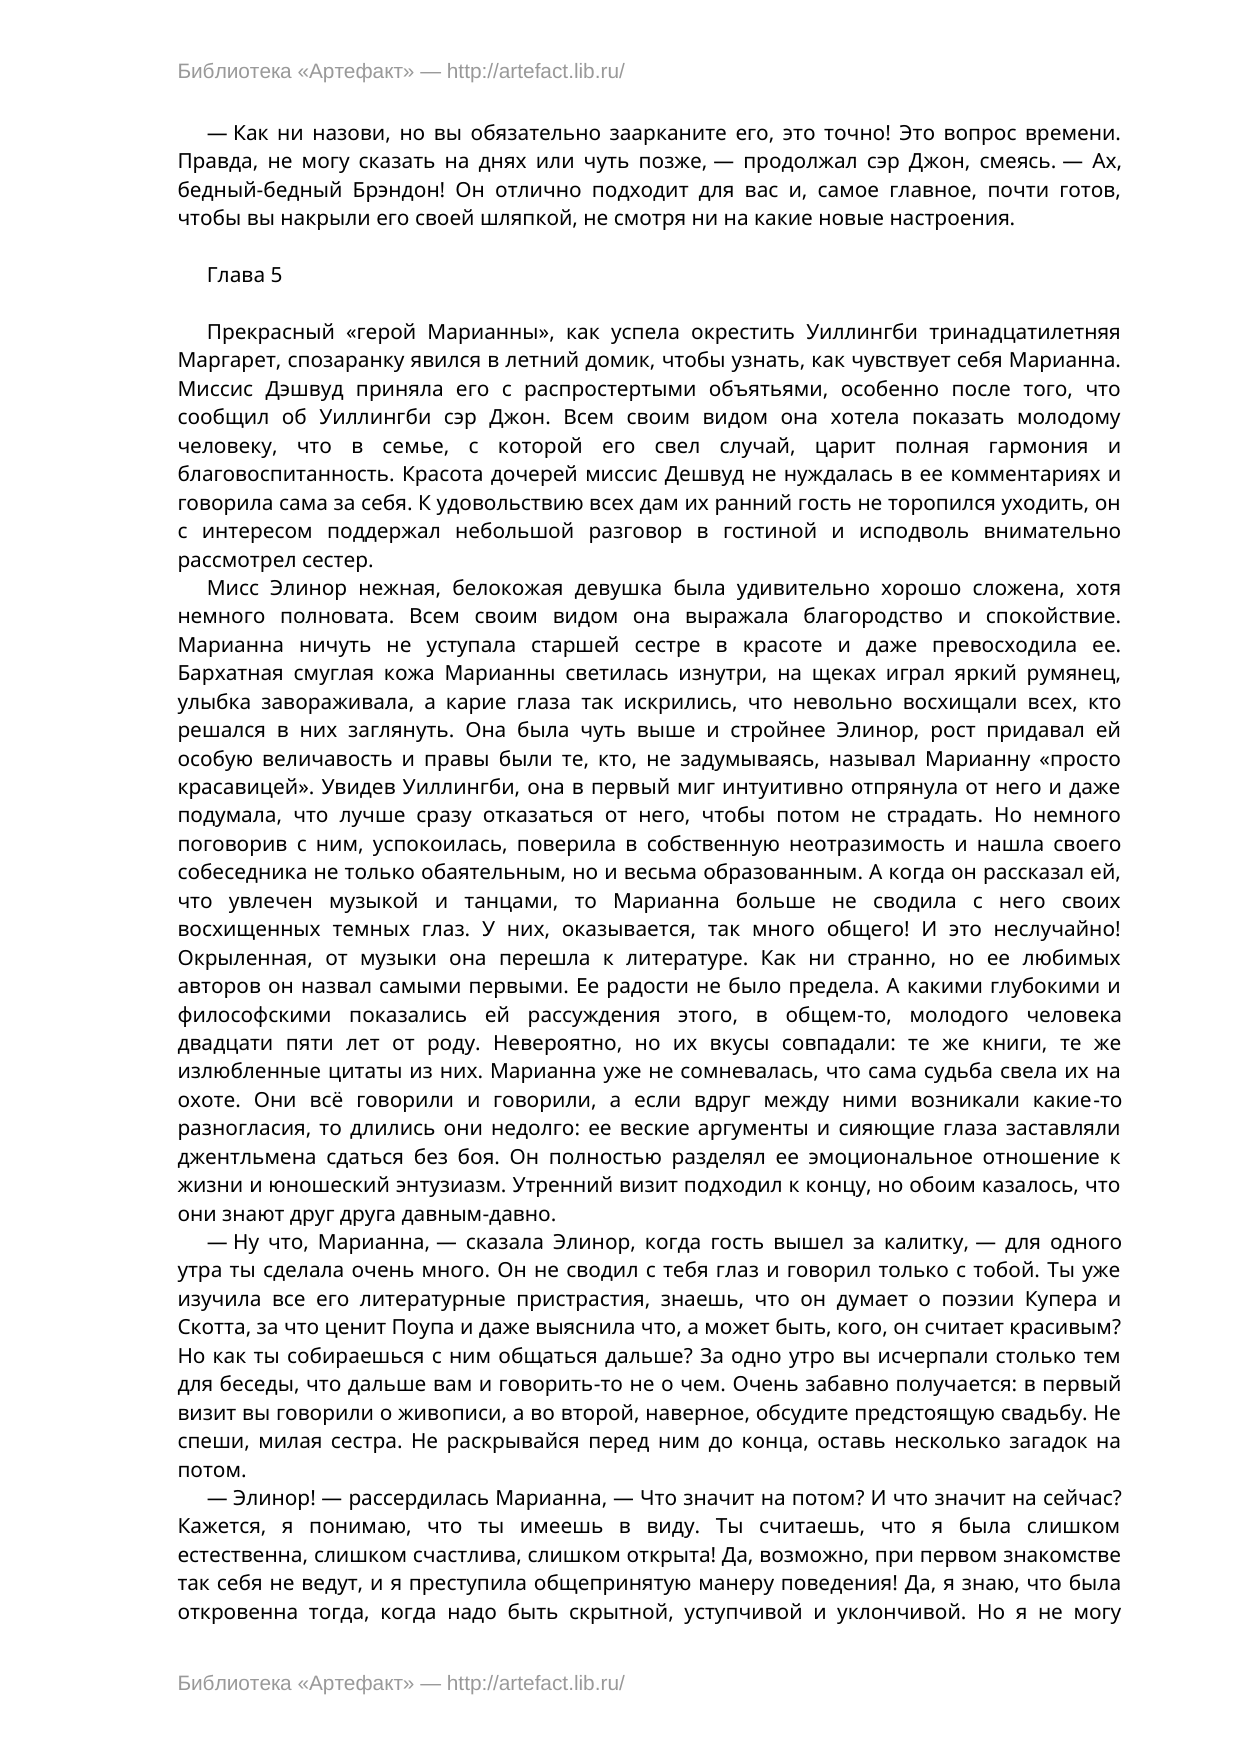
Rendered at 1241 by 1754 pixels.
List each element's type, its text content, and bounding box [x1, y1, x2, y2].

text — Ну что, Марианна, — сказала Элинор, когда гость вышел за калитку, — для одного утра ты сделала очень много. Он не сводил с тебя глаз и говорил только с тобой. Ты уже изучила все его литературные пристрастия, знаешь, что он думает о поэзии Купера и Скотта, за что ценит Поупа и даже выяснила что, а может быть, кого, он считает красивым? Но как ты собираешься с ним общаться дальше? За одно утро вы исчерпали столько тем для беседы, что дальше вам и говорить-то не о чем. Очень забавно получается: в первый визит вы говорили о живописи, а во второй, наверное, обсудите предстоящую свадьбу. Не спеши, милая сестра. Не раскрывайся перед ним до конца, оставь несколько загадок на потом. [177, 1227, 1122, 1483]
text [177, 1483, 1122, 1625]
subtitle Глава 5 [177, 260, 1122, 289]
text — Как ни назови, но вы обязательно заарканите его, это точно! Это вопрос времени. Правда, не могу сказать на днях или чуть позже, — продолжал сэр Джон, смеясь. — Ах, бедный-бедный Брэндон! Он отлично подходит для вас и, самое главное, почти готов, чтобы вы накрыли его своей шляпкой, не смотря ни на какие новые настроения. [177, 118, 1122, 232]
text Прекрасный «герой Марианны», как успела окрестить Уиллингби тринадцатилетняя Маргарет, спозаранку явился в летний домик, чтобы узнать, как чувствует себя Марианна. Миссис Дэшвуд приняла его с распростертыми объятьями, особенно после того, что сообщил об Уиллингби сэр Джон. Всем своим видом она хотела показать молодому человеку, что в семье, с которой его свел случай, царит полная гармония и благовоспитанность. Красота дочерей миссис Дешвуд не нуждалась в ее комментариях и говорила сама за себя. К удовольствию всех дам их ранний гость не торопился уходить, он с интересом поддержал небольшой разговор в гостиной и исподволь внимательно рассмотрел сестер. [177, 317, 1122, 573]
text Мисс Элинор нежная, белокожая девушка была удивительно хорошо сложена, хотя немного полновата. Всем своим видом она выражала благородство и спокойствие. Марианна ничуть не уступала старшей сестре в красоте и даже превосходила ее. Бархатная смуглая кожа Марианны светилась изнутри, на щеках играл яркий румянец, улыбка завораживала, а карие глаза так искрились, что невольно восхищали всех, кто решался в них заглянуть. Она была чуть выше и стройнее Элинор, рост придавал ей особую величавость и правы были те, кто, не задумываясь, называл Марианну «просто красавицей». Увидев Уиллингби, она в первый миг интуитивно отпрянула от него и даже подумала, что лучше сразу отказаться от него, чтобы потом не страдать. Но немного поговорив с ним, успокоилась, поверила в собственную неотразимость и нашла своего собеседника не только обаятельным, но и весьма образованным. А когда он рассказал ей, что увлечен музыкой и танцами, то Марианна больше не сводила с него своих восхищенных темных глаз. У них, оказывается, так много общего! И это неслучайно! Окрыленная, от музыки она перешла к литературе. Как ни странно, но ее любимых авторов он назвал самыми первыми. Ее радости не было предела. А какими глубокими и философскими показались ей рассуждения этого, в общем-то, молодого человека двадцати пяти лет от роду. Невероятно, но их вкусы совпадали: те же книги, те же излюбленные цитаты из них. Марианна уже не сомневалась, что сама судьба свела их на охоте. Они всё говорили и говорили, а если вдруг между ними возникали какие-то разногласия, то длились они недолго: ее веские аргументы и сияющие глаза заставляли джентльмена сдаться без боя. Он полностью разделял ее эмоциональное отношение к жизни и юношеский энтузиазм. Утренний визит подходил к концу, но обоим казалось, что они знают друг друга давным-давно. [177, 573, 1122, 1227]
